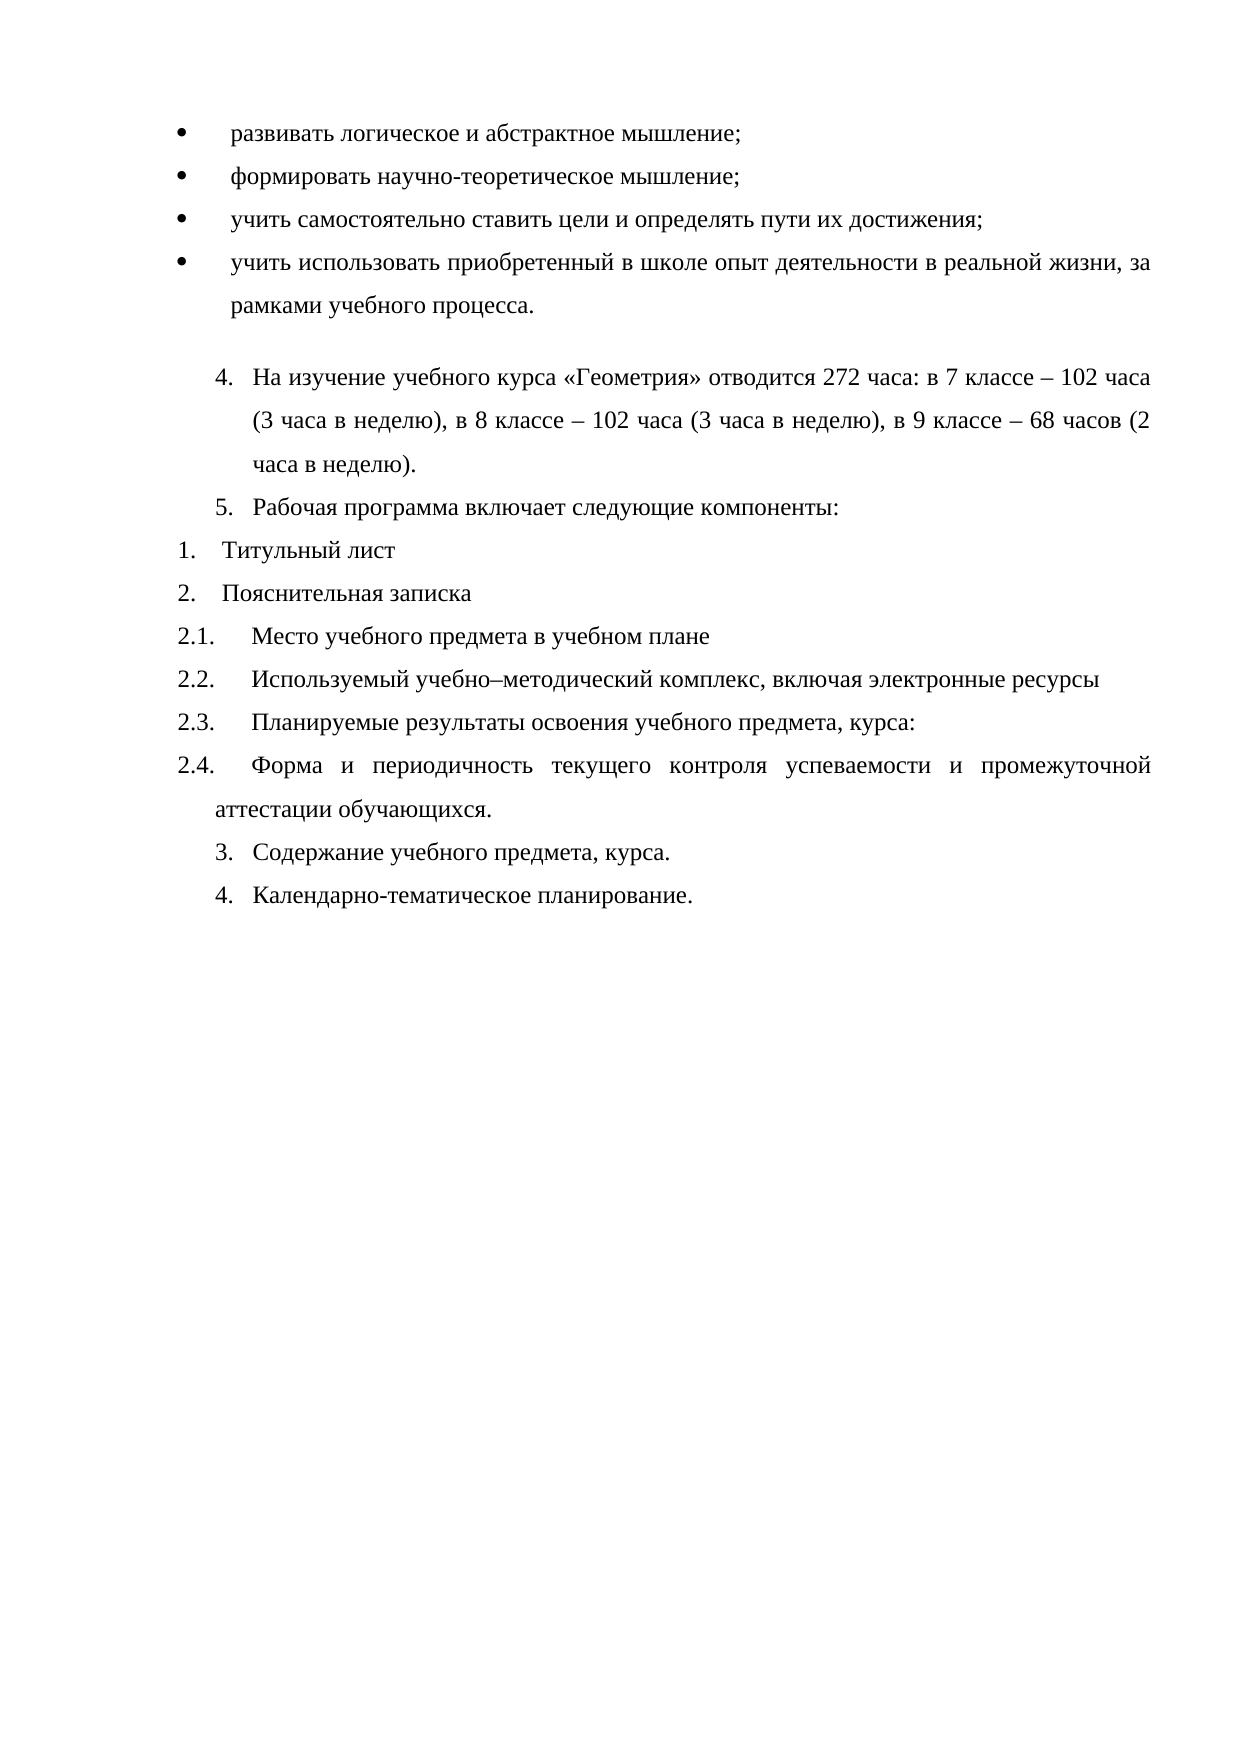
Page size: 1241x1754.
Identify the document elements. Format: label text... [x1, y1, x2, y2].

list развивать логическое и абстрактное мышление; [177, 118, 1152, 147]
list Планируемые результаты освоения учебного предмета, курса: [177, 707, 1152, 736]
list Рабочая программа включает следующие компоненты: [215, 492, 1152, 521]
list формировать научно-теоретическое мышление; [177, 161, 1152, 190]
list учить самостоятельно ставить цели и определять пути их достижения; [177, 204, 1152, 233]
list Календарно-тематическое планирование. [215, 880, 1152, 909]
list Место учебного предмета в учебном плане [177, 621, 1152, 650]
list учить использовать приобретенный в школе опыт деятельности в реальной жизни, за рамками учебного процесса. [177, 247, 1152, 319]
list Используемый учебно–методический комплекс, включая электронные ресурсы [177, 664, 1152, 693]
list Форма и периодичность текущего контроля успеваемости и промежуточной аттестации обучающихся. [177, 751, 1152, 822]
list Содержание учебного предмета, курса. [215, 837, 1152, 866]
list Титульный лист [177, 535, 1152, 564]
list Пояснительная записка [177, 578, 1152, 607]
list На изучение учебного курса «Геометрия» отводится 272 часа: в 7 классе – 102 часа (3 часа в неделю), в 8 классе – 102 часа (3 часа в неделю), в 9 классе – 68 часов (2 часа в неделю). [215, 362, 1152, 477]
